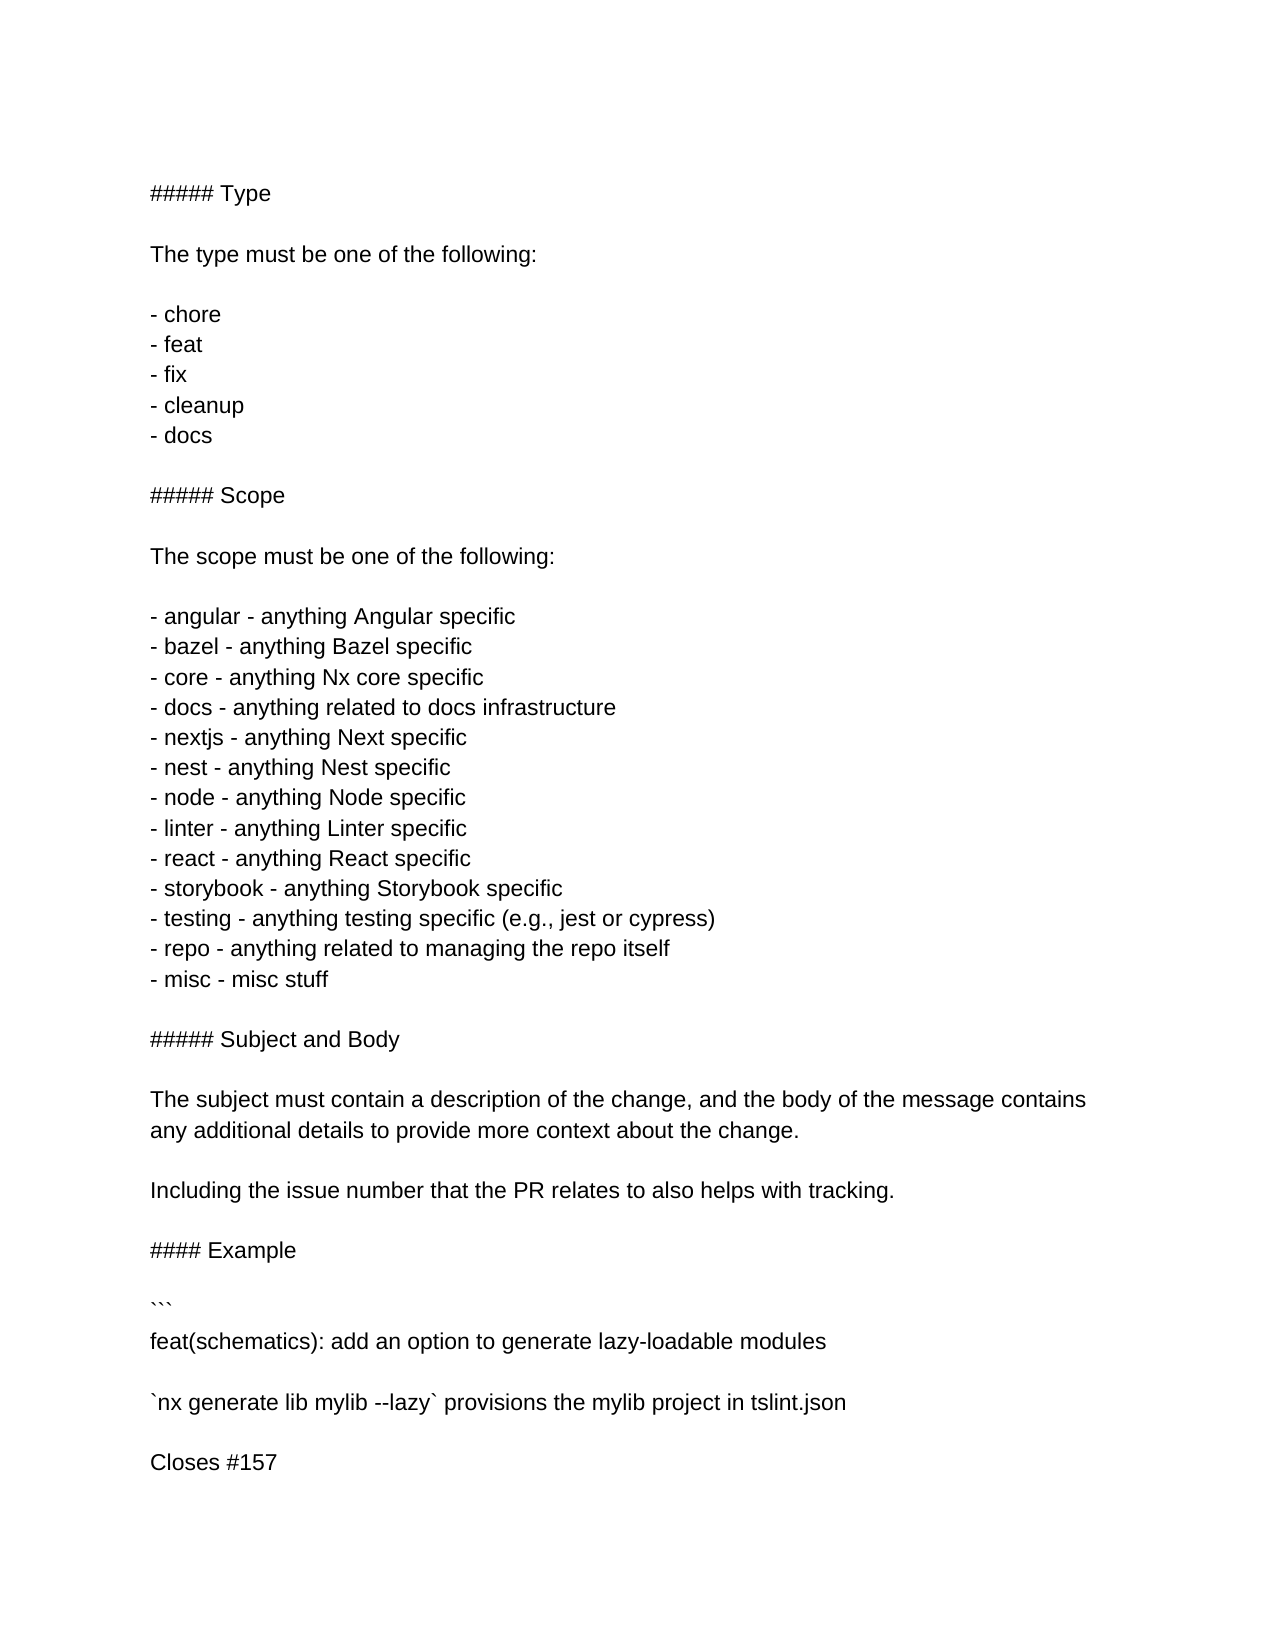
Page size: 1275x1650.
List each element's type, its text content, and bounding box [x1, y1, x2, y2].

text The subject must contain a description of the change, and the body of the message contains any additional details to provide more context about the change. [150, 1086, 1125, 1143]
text feat(schematics): add an option to generate lazy-loadable modules [150, 1328, 1125, 1354]
text ##### Scope [150, 482, 1125, 509]
text - angular - anything Angular specific [150, 603, 1125, 629]
text ##### Subject and Body [150, 1026, 1125, 1052]
text - bazel - anything Bazel specific [150, 633, 1125, 660]
text - docs - anything related to docs infrastructure [150, 694, 1125, 720]
text ##### Type [150, 180, 1125, 207]
text - misc - misc stuff [150, 966, 1125, 992]
text ``` [150, 1298, 1125, 1324]
text - repo - anything related to managing the repo itself [150, 935, 1125, 962]
text - nextjs - anything Next specific [150, 724, 1125, 750]
text - chore [150, 301, 1125, 327]
text - cleanup [150, 392, 1125, 418]
text - fix [150, 361, 1125, 388]
text - storybook - anything Storybook specific [150, 875, 1125, 901]
text The type must be one of the following: [150, 241, 1125, 267]
text - nest - anything Nest specific [150, 754, 1125, 781]
text Closes #157 [150, 1449, 1125, 1475]
text - feat [150, 331, 1125, 358]
text `nx generate lib mylib --lazy` provisions the mylib project in tslint.json [150, 1388, 1125, 1415]
text - core - anything Nx core specific [150, 663, 1125, 690]
text #### Example [150, 1237, 1125, 1264]
text The scope must be one of the following: [150, 543, 1125, 569]
text - testing - anything testing specific (e.g., jest or cypress) [150, 905, 1125, 932]
text - node - anything Node specific [150, 784, 1125, 811]
text - linter - anything Linter specific [150, 814, 1125, 841]
text - react - anything React specific [150, 845, 1125, 871]
text - docs [150, 422, 1125, 448]
text Including the issue number that the PR relates to also helps with tracking. [150, 1177, 1125, 1203]
